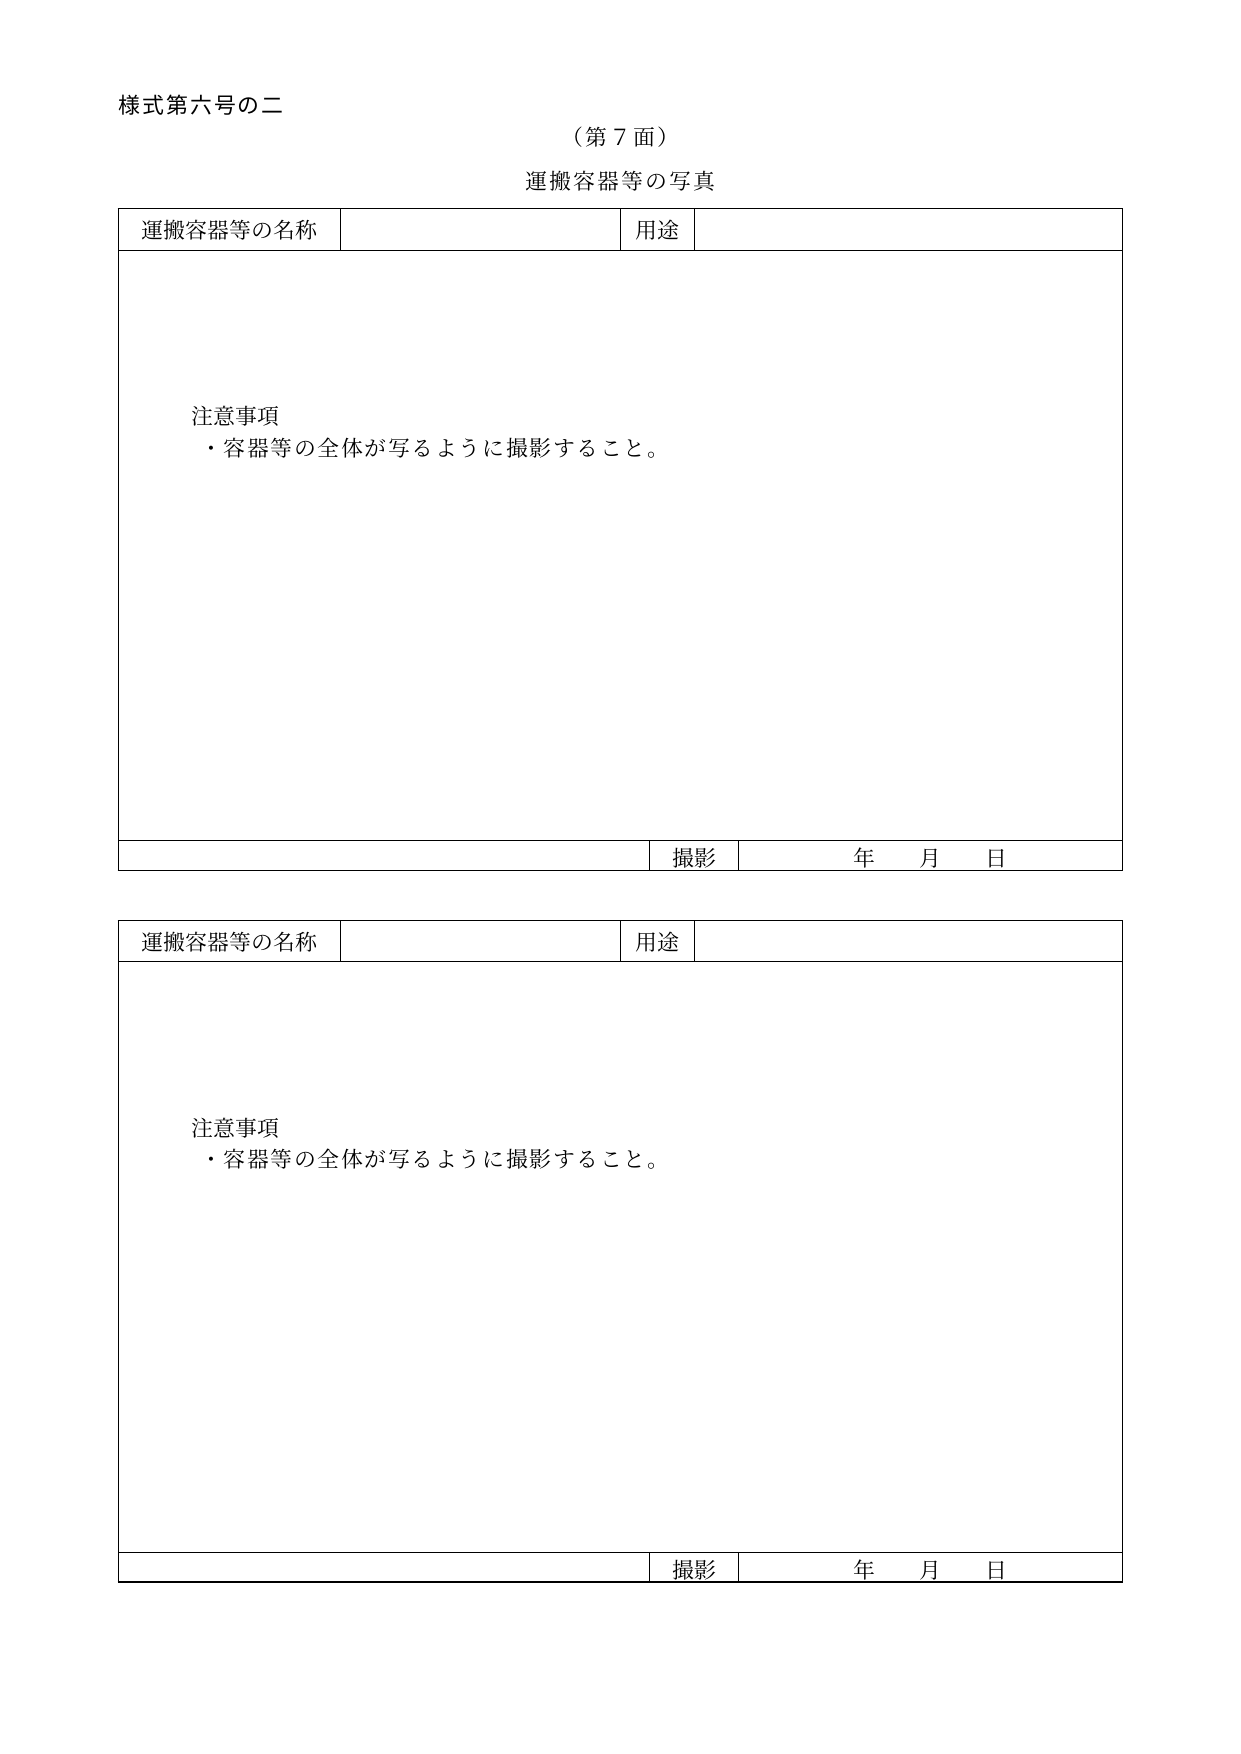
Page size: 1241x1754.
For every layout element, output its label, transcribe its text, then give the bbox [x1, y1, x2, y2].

table_header 用途 [621, 921, 694, 961]
table_cell 注意事項 ・容器等の全体が写るように撮影すること。 [119, 962, 1122, 1552]
table_cell 注意事項 ・容器等の全体が写るように撮影すること。 [119, 251, 1122, 840]
text （第７面） [118, 120, 1122, 152]
table_cell [119, 841, 649, 870]
table_header [341, 921, 620, 961]
table_header 運搬容器等の名称 [119, 209, 340, 249]
table_cell [119, 1553, 649, 1581]
table_cell 年 月 日 [739, 1553, 1122, 1581]
table_header 運搬容器等の名称 [119, 921, 340, 961]
table_header [695, 209, 1122, 249]
table_header [341, 209, 620, 249]
table_cell 撮影 [650, 1553, 738, 1581]
text 運搬容器等の写真 [118, 164, 1122, 196]
table_cell 年 月 日 [739, 841, 1122, 870]
table_header [695, 921, 1122, 961]
table_header 用途 [621, 209, 694, 249]
table_cell 撮影 [650, 841, 738, 870]
